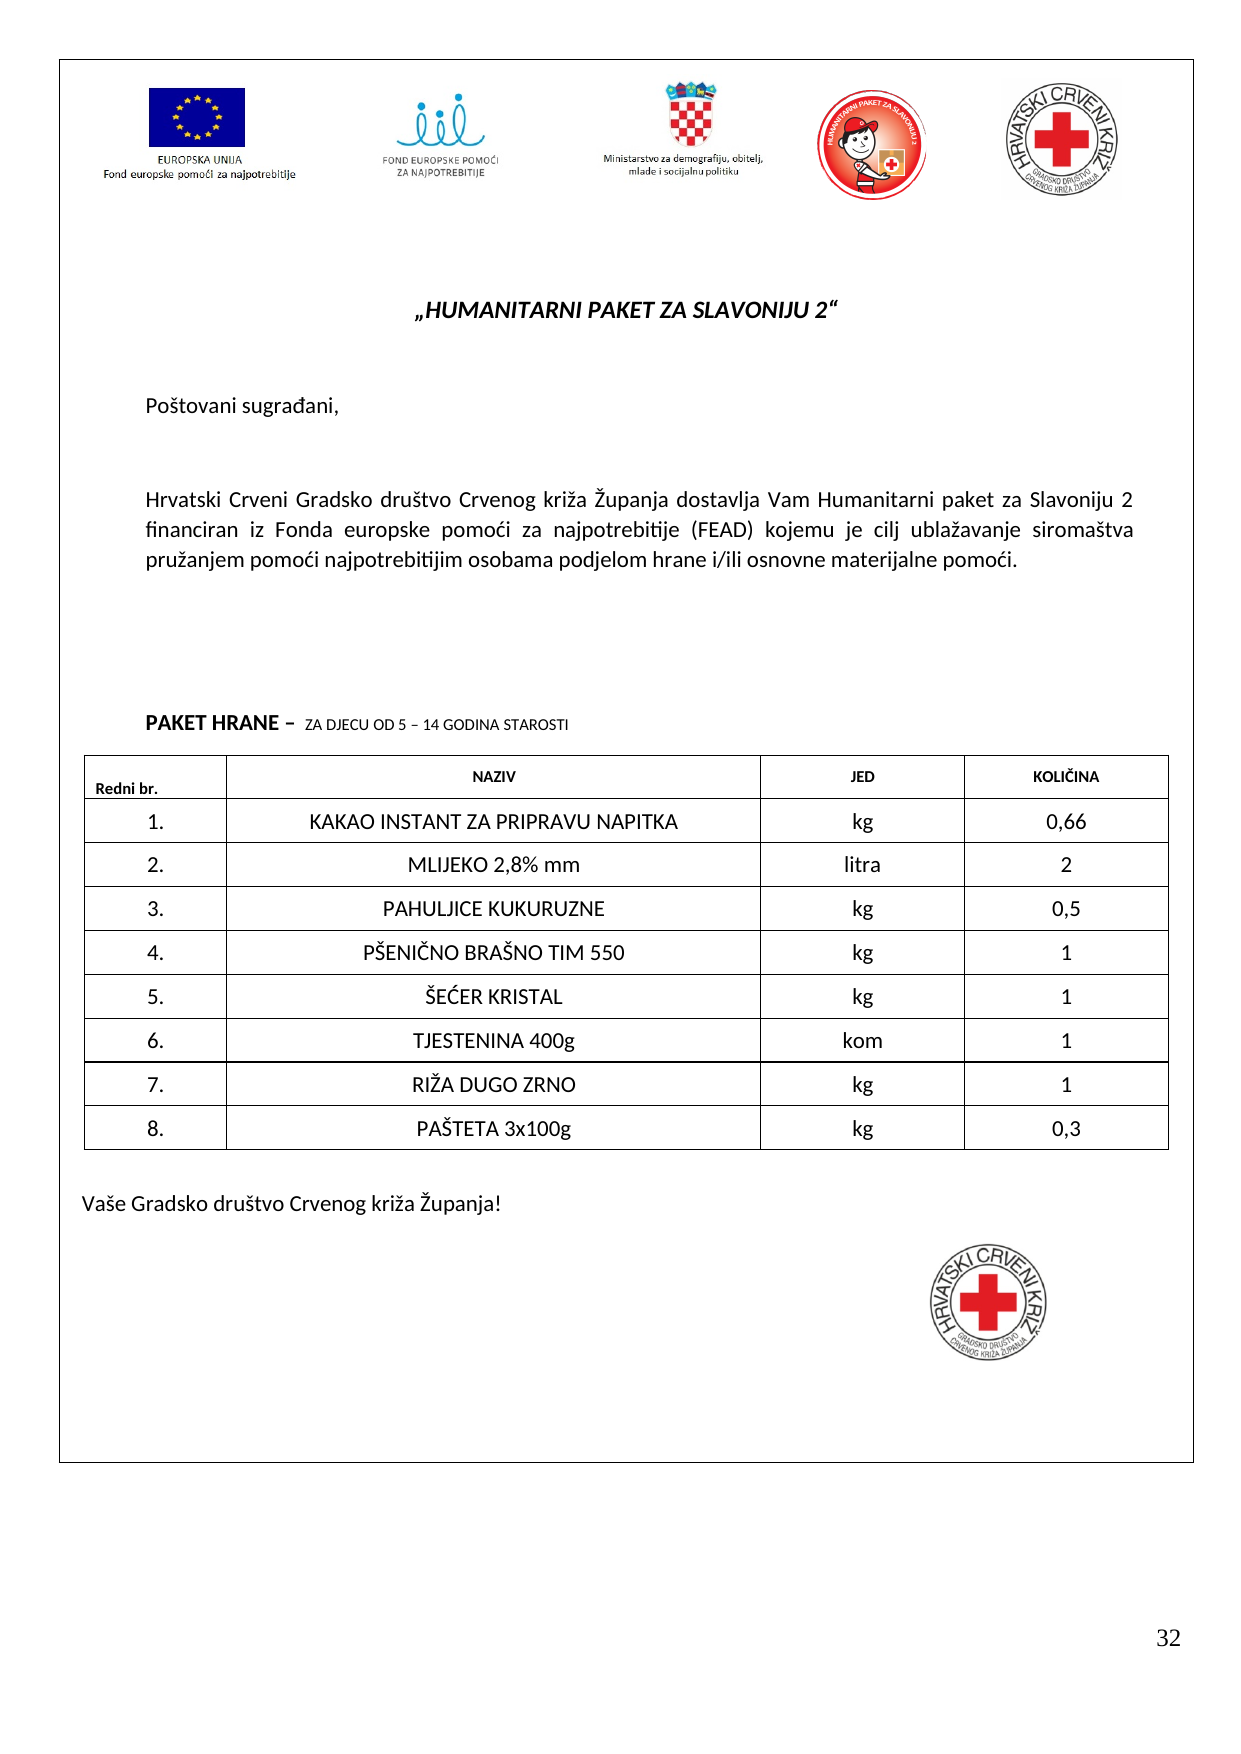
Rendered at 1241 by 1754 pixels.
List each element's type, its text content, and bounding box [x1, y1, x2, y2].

table_header „HUMANITARNI PAKET ZA SLAVONIJU 2“ Poštovani sugrađani, Hrvatski Crveni Gradsko društvo Crvenog križa Županja dostavlja Vam Humanitarni paket za Slavoniju 2 financiran iz Fonda europske pomoći za najpotrebitije (FEAD) kojemu je cilj ublažavanje siromaštva pružanjem pomoći najpotrebitijim osobama podjelom hrane i/ili osnovne materijalne pomoći. PAKET HRANE – ZA DJECU OD 5 – 14 GODINA STAROSTI Vaše Gradsko društvo Crvenog križa Županja! [60, 60, 1193, 1462]
picture [79, 70, 318, 200]
picture [925, 1240, 1051, 1365]
picture [817, 90, 927, 200]
picture [579, 74, 793, 200]
picture [335, 74, 543, 200]
